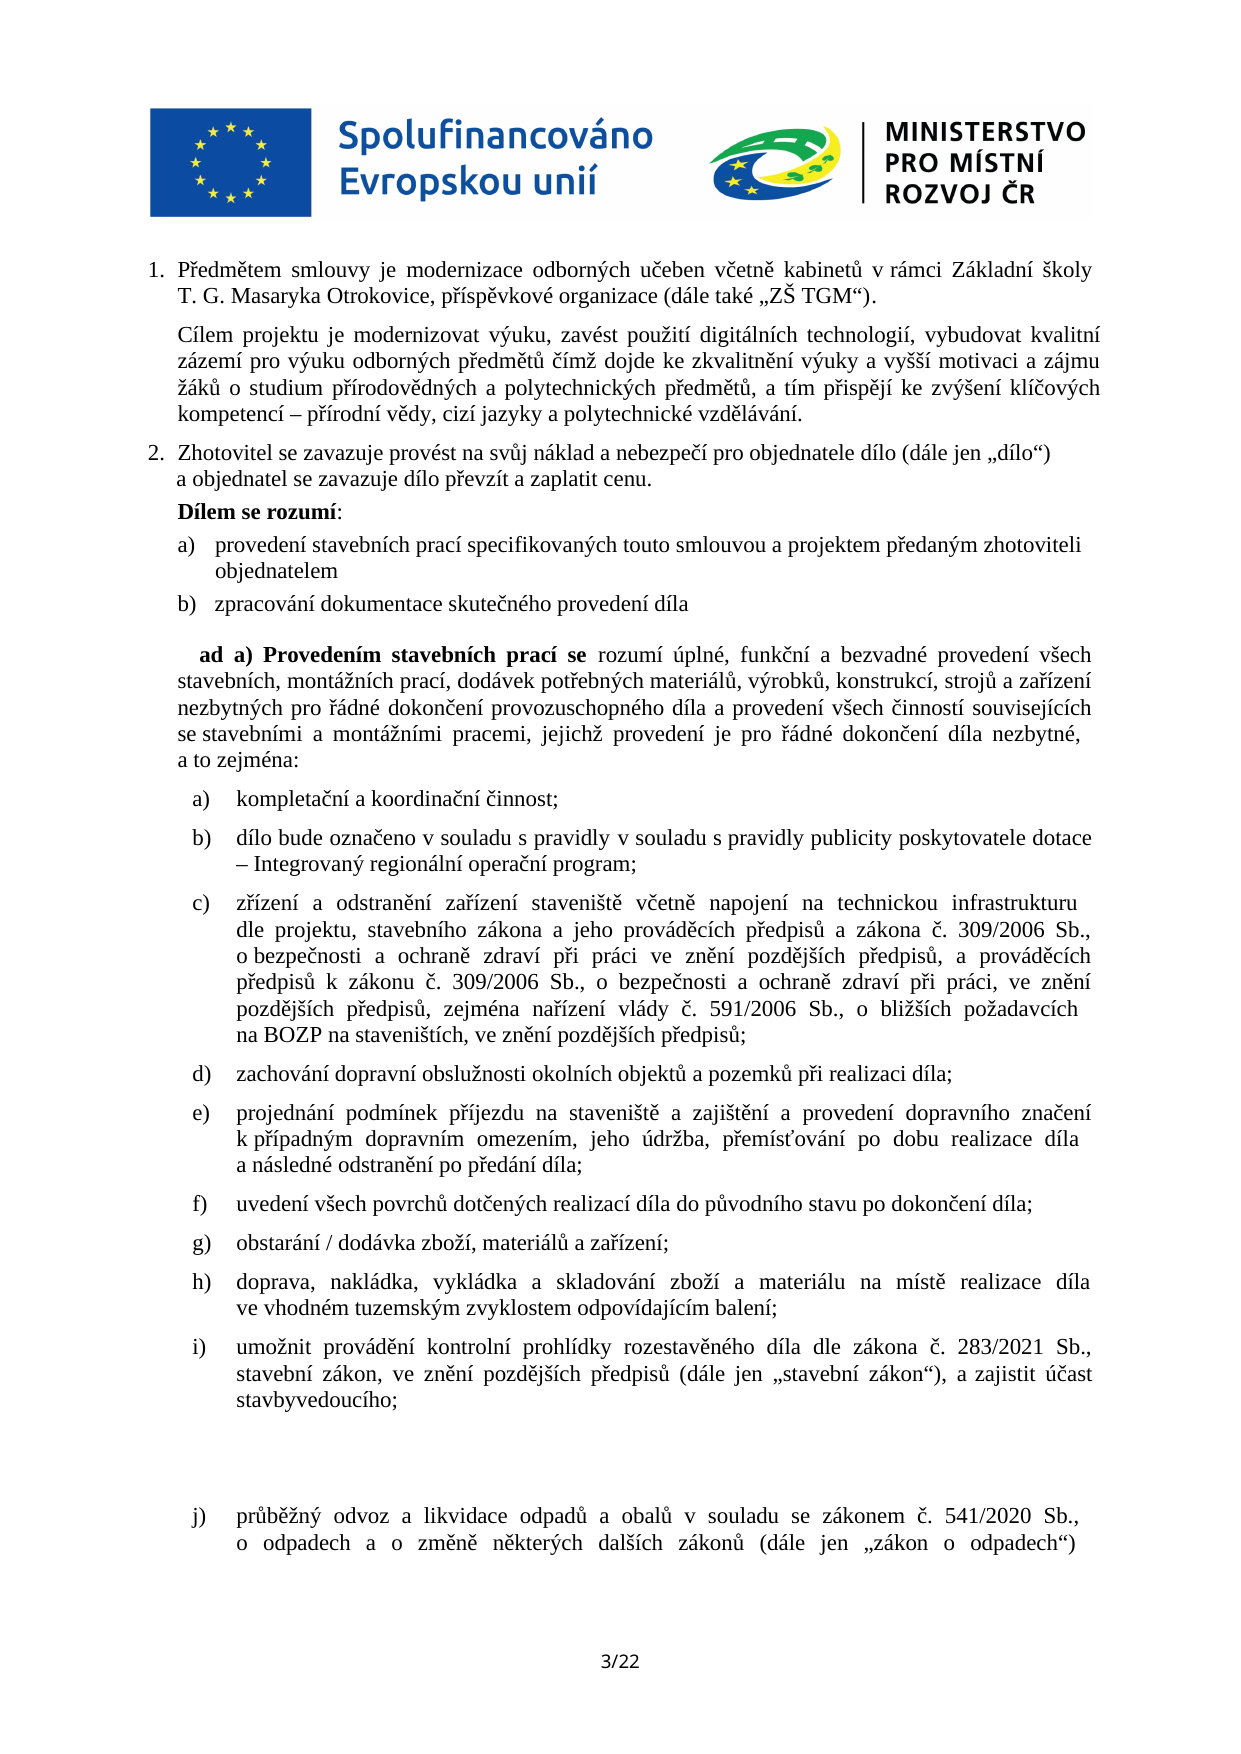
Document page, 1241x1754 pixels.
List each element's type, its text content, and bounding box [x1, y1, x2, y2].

list zřízení a odstranění zařízení staveniště včetně napojení na technickou infrastrukturu dle projektu, stavebního zákona a jeho prováděcích předpisů a zákona č. 309/2006 Sb., o bezpečnosti a ochraně zdraví při práci ve znění pozdějších předpisů, a prováděcích předpisů k zákonu č. 309/2006 Sb., o bezpečnosti a ochraně zdraví při práci, ve znění pozdějších předpisů, zejména nařízení vlády č. 591/2006 Sb., o bližších požadavcích na BOZP na staveništích, ve znění pozdějších předpisů; [192, 889, 1093, 1047]
text a objednatel se zavazuje dílo převzít a zaplatit cenu. [148, 466, 1102, 492]
list zachování dopravní obslužnosti okolních objektů a pozemků při realizaci díla; [192, 1060, 1093, 1086]
list kompletační a koordinační činnost; [192, 785, 1093, 812]
text Dílem se rozumí: [177, 498, 1102, 524]
list umožnit provádění kontrolní prohlídky rozestavěného díla dle zákona č. 283/2021 Sb., stavební zákon, ve znění pozdějších předpisů (dále jen „stavební zákon“), a zajistit účast stavbyvedoucího; [192, 1333, 1093, 1412]
picture [147, 105, 1093, 220]
list dílo bude označeno v souladu s pravidly v souladu s pravidly publicity poskytovatele dotace – Integrovaný regionální operační program; [192, 824, 1093, 877]
list uvedení všech povrchů dotčených realizací díla do původního stavu po dokončení díla; [192, 1190, 1093, 1217]
list provedení stavebních prací specifikovaných touto smlouvou a projektem předaným zhotoviteli objednatelem [177, 531, 1102, 583]
list zpracování dokumentace skutečného provedení díla [177, 590, 1102, 616]
list doprava, nakládka, vykládka a skladování zboží a materiálu na místě realizace díla ve vhodném tuzemským zvyklostem odpovídajícím balení; [192, 1268, 1093, 1321]
list obstarání / dodávka zboží, materiálů a zařízení; [192, 1229, 1093, 1256]
list Cílem projektu je modernizovat výuku, zavést použití digitálních technologií, vybudovat kvalitní zázemí pro výuku odborných předmětů čímž dojde ke zkvalitnění výuky a vyšší motivaci a zájmu žáků o studium přírodovědných a polytechnických předmětů, a tím přispějí ke zvýšení klíčových kompetencí – přírodní vědy, cizí jazyky a polytechnické vzdělávání. [177, 321, 1102, 427]
list Předmětem smlouvy je modernizace odborných učeben včetně kabinetů v rámci Základní školy T. G. Masaryka Otrokovice, příspěvkové organizace (dále také „ZŠ TGM“). [148, 256, 1102, 309]
list Zhotovitel se zavazuje provést na svůj náklad a nebezpečí pro objednatele dílo (dále jen „dílo“) [148, 439, 1102, 466]
list projednání podmínek příjezdu na staveniště a zajištění a provedení dopravního značení k případným dopravním omezením, jeho údržba, přemísťování po dobu realizace díla a následné odstranění po předání díla; [192, 1099, 1093, 1178]
text ad a) Provedením stavebních prací se rozumí úplné, funkční a bezvadné provedení všech stavebních, montážních prací, dodávek potřebných materiálů, výrobků, konstrukcí, strojů a zařízení nezbytných pro řádné dokončení provozuschopného díla a provedení všech činností souvisejících se stavebními a montážními pracemi, jejichž provedení je pro řádné dokončení díla nezbytné, a to zejména: [148, 641, 1093, 773]
